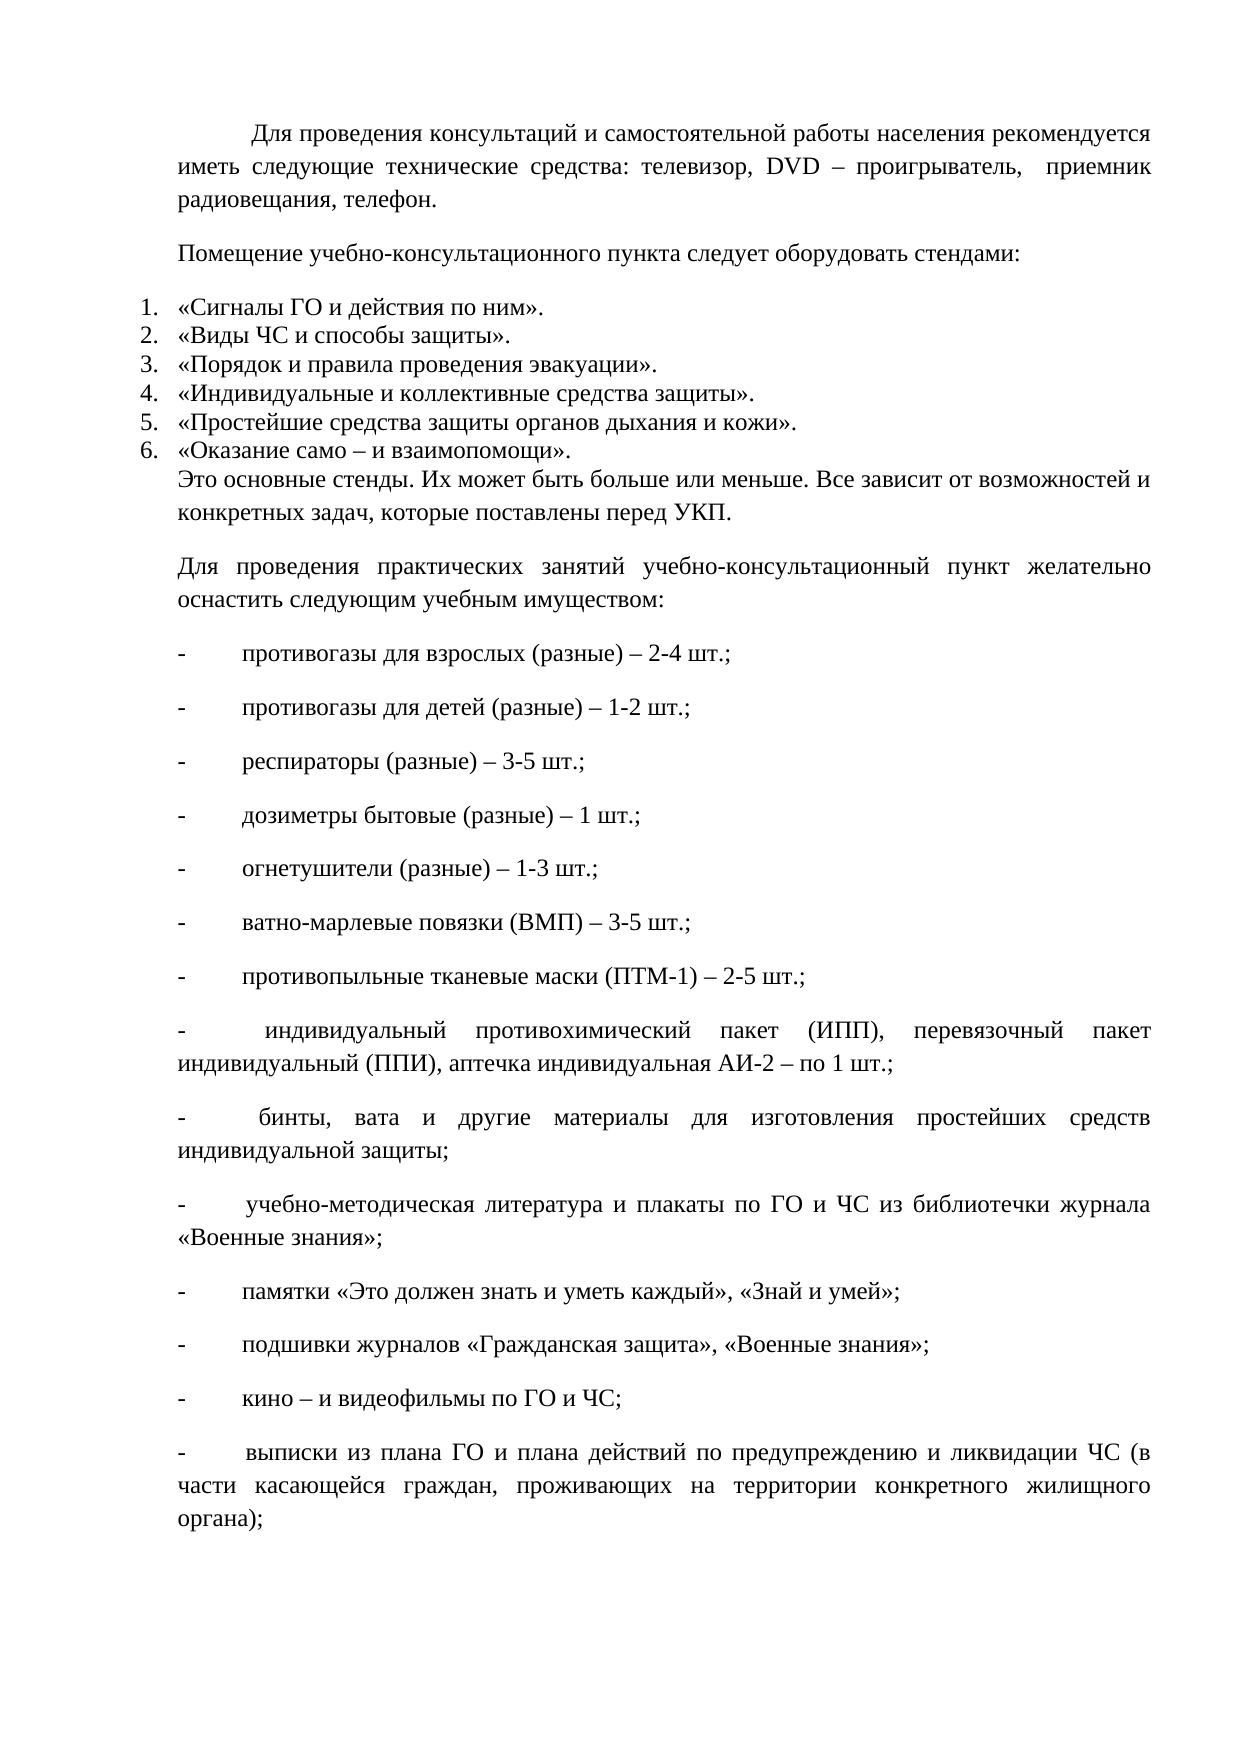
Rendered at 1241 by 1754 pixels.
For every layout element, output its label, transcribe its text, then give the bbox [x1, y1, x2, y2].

text - подшивки журналов «Гражданская защита», «Военные знания»; [177, 1329, 1152, 1358]
text Для проведения практических занятий учебно-консультационный пункт желательно оснастить следующим учебным имуществом: [177, 551, 1152, 613]
text - дозиметры бытовые (разные) – 1 шт.; [177, 800, 1152, 828]
text - огнетушители (разные) – 1-3 шт.; [177, 853, 1152, 882]
text - противогазы для детей (разные) – 1-2 шт.; [177, 692, 1152, 721]
text - памятки «Это должен знать и уметь каждый», «Знай и умей»; [177, 1276, 1152, 1304]
list «Индивидуальные и коллективные средства защиты». [140, 378, 1152, 407]
text - ватно-марлевые повязки (ВМП) – 3-5 шт.; [177, 907, 1152, 936]
text - индивидуальный противохимический пакет (ИПП), перевязочный пакет индивидуальный (ППИ), аптечка индивидуальная АИ-2 – по 1 шт.; [177, 1015, 1152, 1077]
text - учебно-методическая литература и плакаты по ГО и ЧС из библиотечки журнала «Военные знания»; [177, 1189, 1152, 1251]
list «Виды ЧС и способы защиты». [140, 321, 1152, 349]
text Помещение учебно-консультационного пункта следует оборудовать стендами: [177, 238, 1152, 267]
text - выписки из плана ГО и плана действий по предупреждению и ликвидации ЧС (в части касающейся граждан, проживающих на территории конкретного жилищного органа); [177, 1437, 1152, 1532]
list «Простейшие средства защиты органов дыхания и кожи». [140, 407, 1152, 436]
text - респираторы (разные) – 3-5 шт.; [177, 746, 1152, 774]
text - противогазы для взрослых (разные) – 2-4 шт.; [177, 638, 1152, 667]
text - кино – и видеофильмы по ГО и ЧС; [177, 1383, 1152, 1412]
list «Сигналы ГО и действия по ним». [140, 292, 1152, 321]
text Это основные стенды. Их может быть больше или меньше. Все зависит от возможностей и конкретных задач, которые поставлены перед УКП. [177, 464, 1152, 526]
list «Оказание само – и взаимопомощи». [140, 436, 1152, 464]
text - противопыльные тканевые маски (ПТМ-1) – 2-5 шт.; [177, 961, 1152, 990]
text - бинты, вата и другие материалы для изготовления простейших средств индивидуальной защиты; [177, 1102, 1152, 1164]
list «Порядок и правила проведения эвакуации». [140, 349, 1152, 378]
text Для проведения консультаций и самостоятельной работы населения рекомендуется иметь следующие технические средства: телевизор, DVD – проигрыватель, приемник радиовещания, телефон. [177, 118, 1152, 213]
